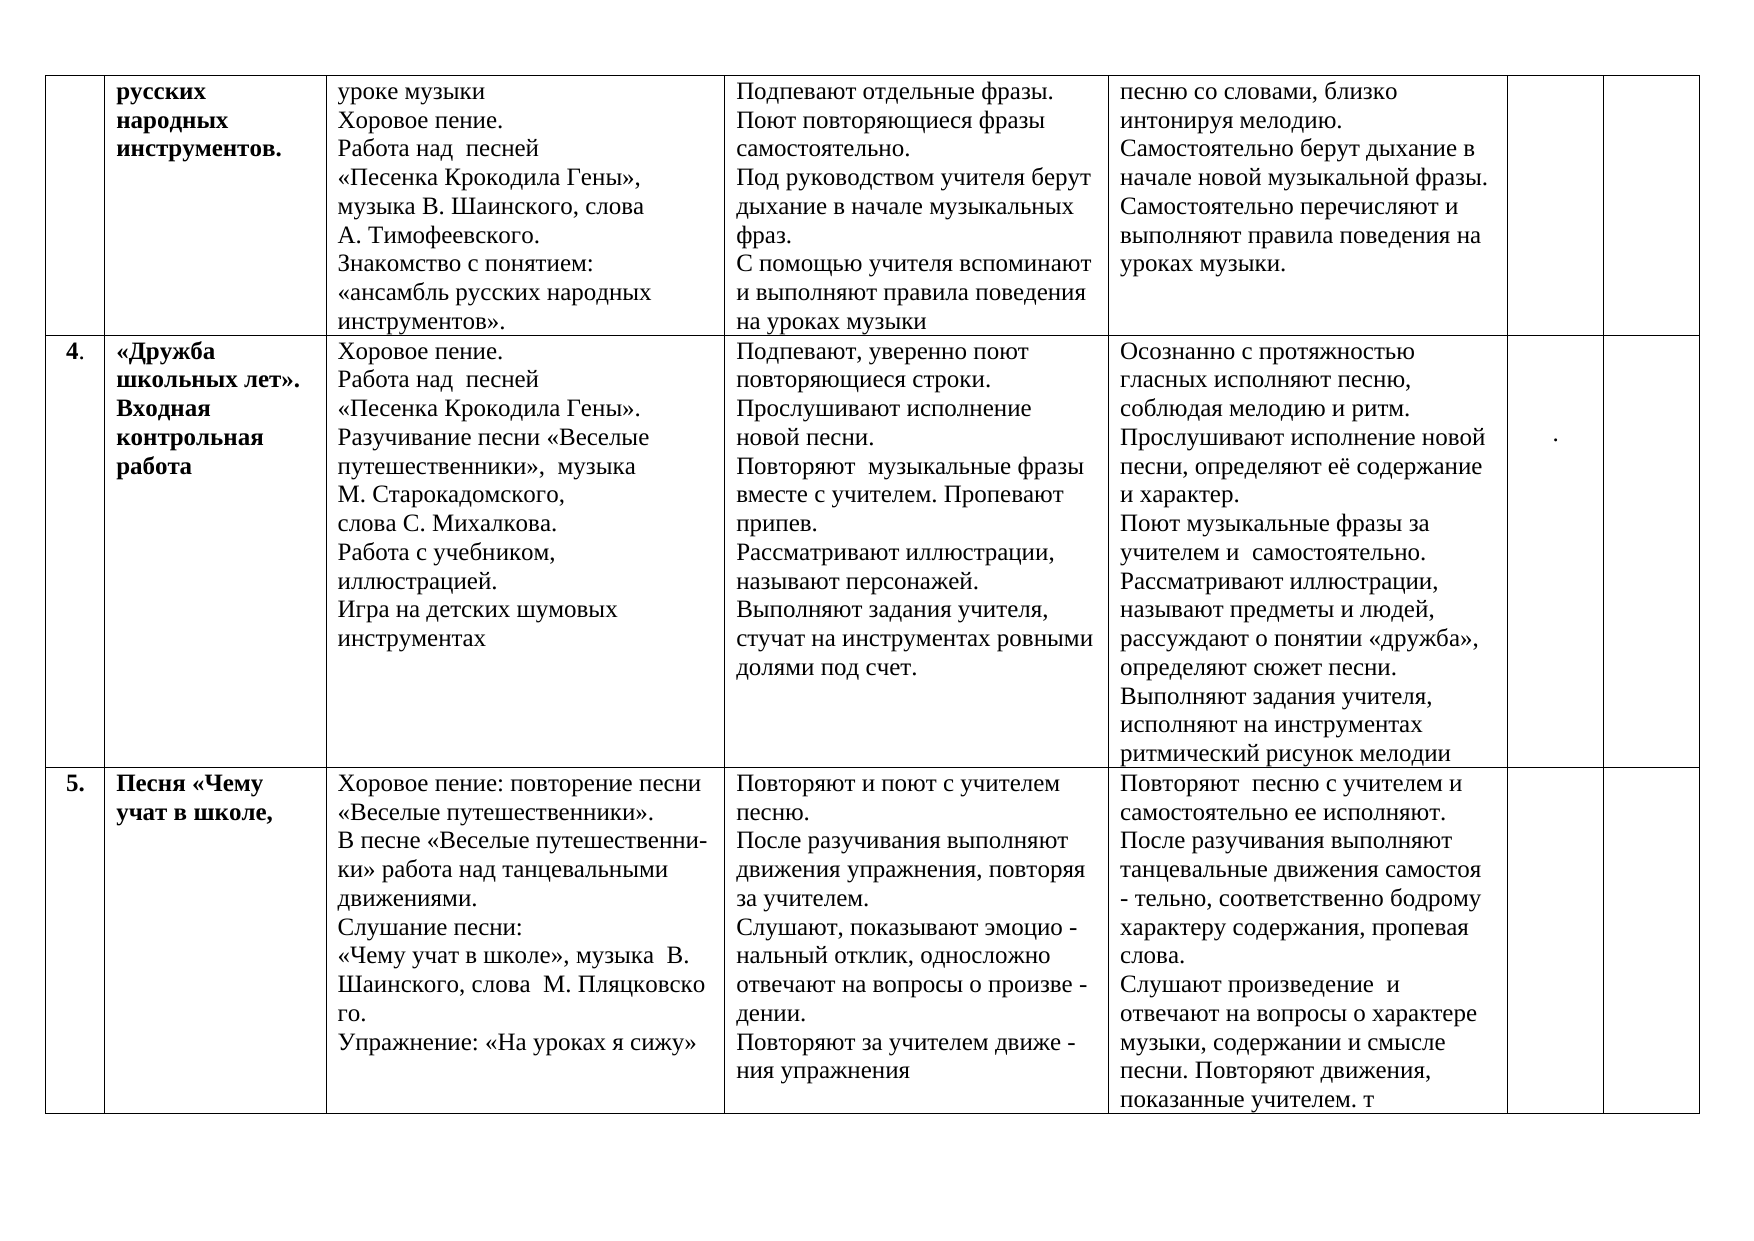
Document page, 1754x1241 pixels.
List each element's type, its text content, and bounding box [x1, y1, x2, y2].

table_cell Подпевают, уверенно поют повторяющиеся строки. Прослушивают исполнение новой песни. Повторяют музыкальные фразы вместе с учителем. Пропевают припев. Рассматривают иллюстрации, называют персонажей. Выполняют задания учителя, стучат на инструментах ровными долями под счет. [725, 336, 1108, 767]
table_cell Повторяют и поют с учителем песню. После разучивания выполняют движения упражнения, повторяя за учителем. Слушают, показывают эмоцио - нальный отклик, односложно отвечают на вопросы о произве - дении. Повторяют за учителем движе - ния упражнения [725, 768, 1108, 1113]
table_cell [1604, 76, 1699, 335]
table_cell [1508, 76, 1603, 335]
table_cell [327, 76, 724, 335]
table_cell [1109, 76, 1507, 335]
table_cell 5. [46, 768, 104, 1113]
table_cell 4. [46, 336, 104, 767]
table_cell Осознанно с протяжностью гласных исполняют песню, соблюдая мелодию и ритм. Прослушивают исполнение новой песни, определяют её содержание и характер. Поют музыкальные фразы за учителем и самостоятельно. Рассматривают иллюстрации, называют предметы и людей, рассуждают о понятии «дружба», определяют сюжет песни. Выполняют задания учителя, исполняют на инструментах ритмический рисунок мелодии [1109, 336, 1507, 767]
table_cell Песня «Чему учат в школе, [105, 768, 326, 1113]
table_cell [1604, 336, 1699, 767]
table_cell «Дружба школьных лет». Входная контрольная работа [105, 336, 326, 767]
table_cell . [1508, 336, 1603, 767]
table_cell [1508, 768, 1603, 1113]
table_cell Хоровое пение. Работа над песней «Песенка Крокодила Гены». Разучивание песни «Веселые путешественники», музыка М. Старокадомского, слова С. Михалкова. Работа с учебником, иллюстрацией. Игра на детских шумовых инструментах [327, 336, 724, 767]
table_cell Хоровое пение: повторение песни «Веселые путешественники». В песне «Веселые путешественни-ки» работа над танцевальными движениями. Слушание песни: «Чему учат в школе», музыка В. Шаинского, слова М. Пляцковско го. Упражнение: «На уроках я сижу» [327, 768, 724, 1113]
table_cell 3. [46, 76, 104, 335]
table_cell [725, 76, 1108, 335]
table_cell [105, 76, 326, 335]
table_cell [1604, 768, 1699, 1113]
table_cell Повторяют песню с учителем и самостоятельно ее исполняют. После разучивания выполняют танцевальные движения самостоя - тельно, соответственно бодрому характеру содержания, пропевая слова. Слушают произведение и отвечают на вопросы о характере музыки, содержании и смысле песни. Повторяют движения, показанные учителем. т [1109, 768, 1507, 1113]
